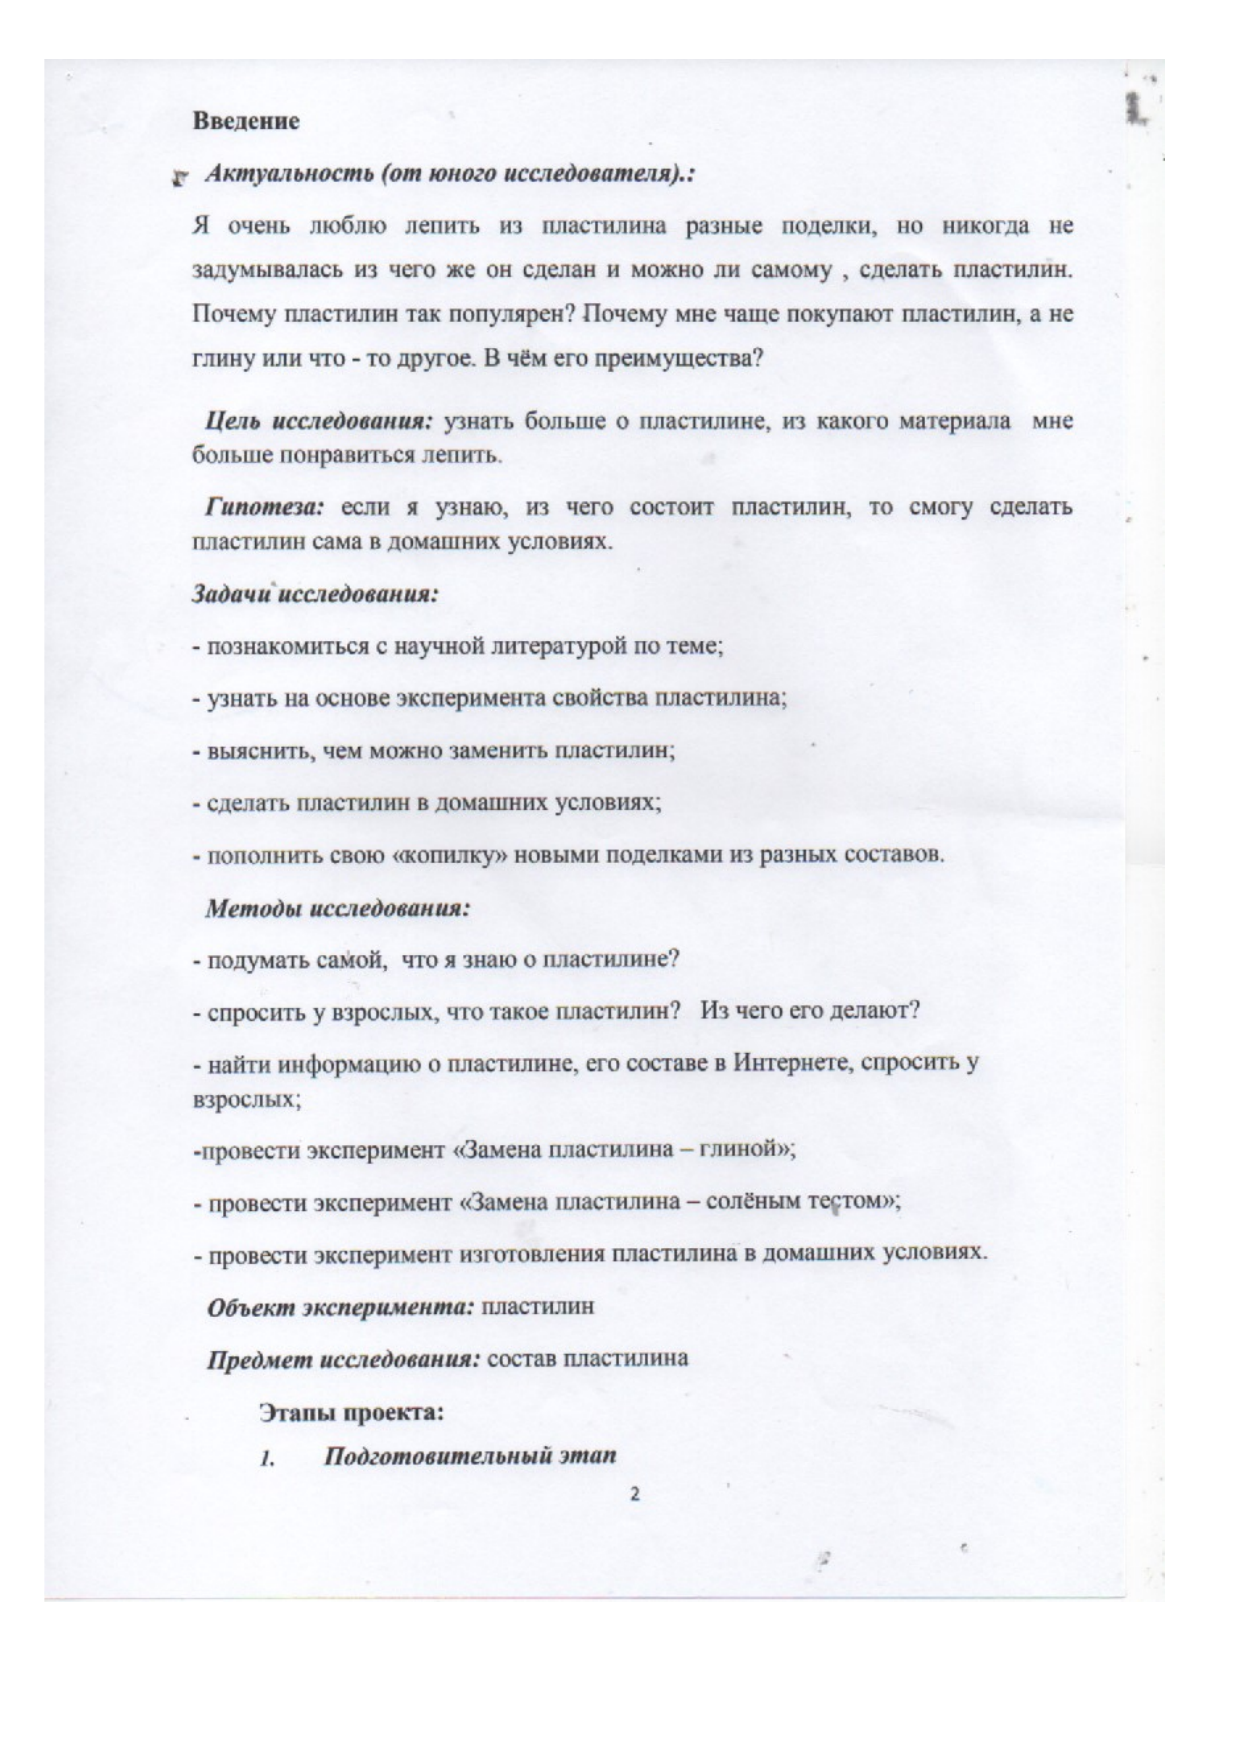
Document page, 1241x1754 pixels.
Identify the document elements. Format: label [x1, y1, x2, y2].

picture [44, 59, 1165, 1602]
